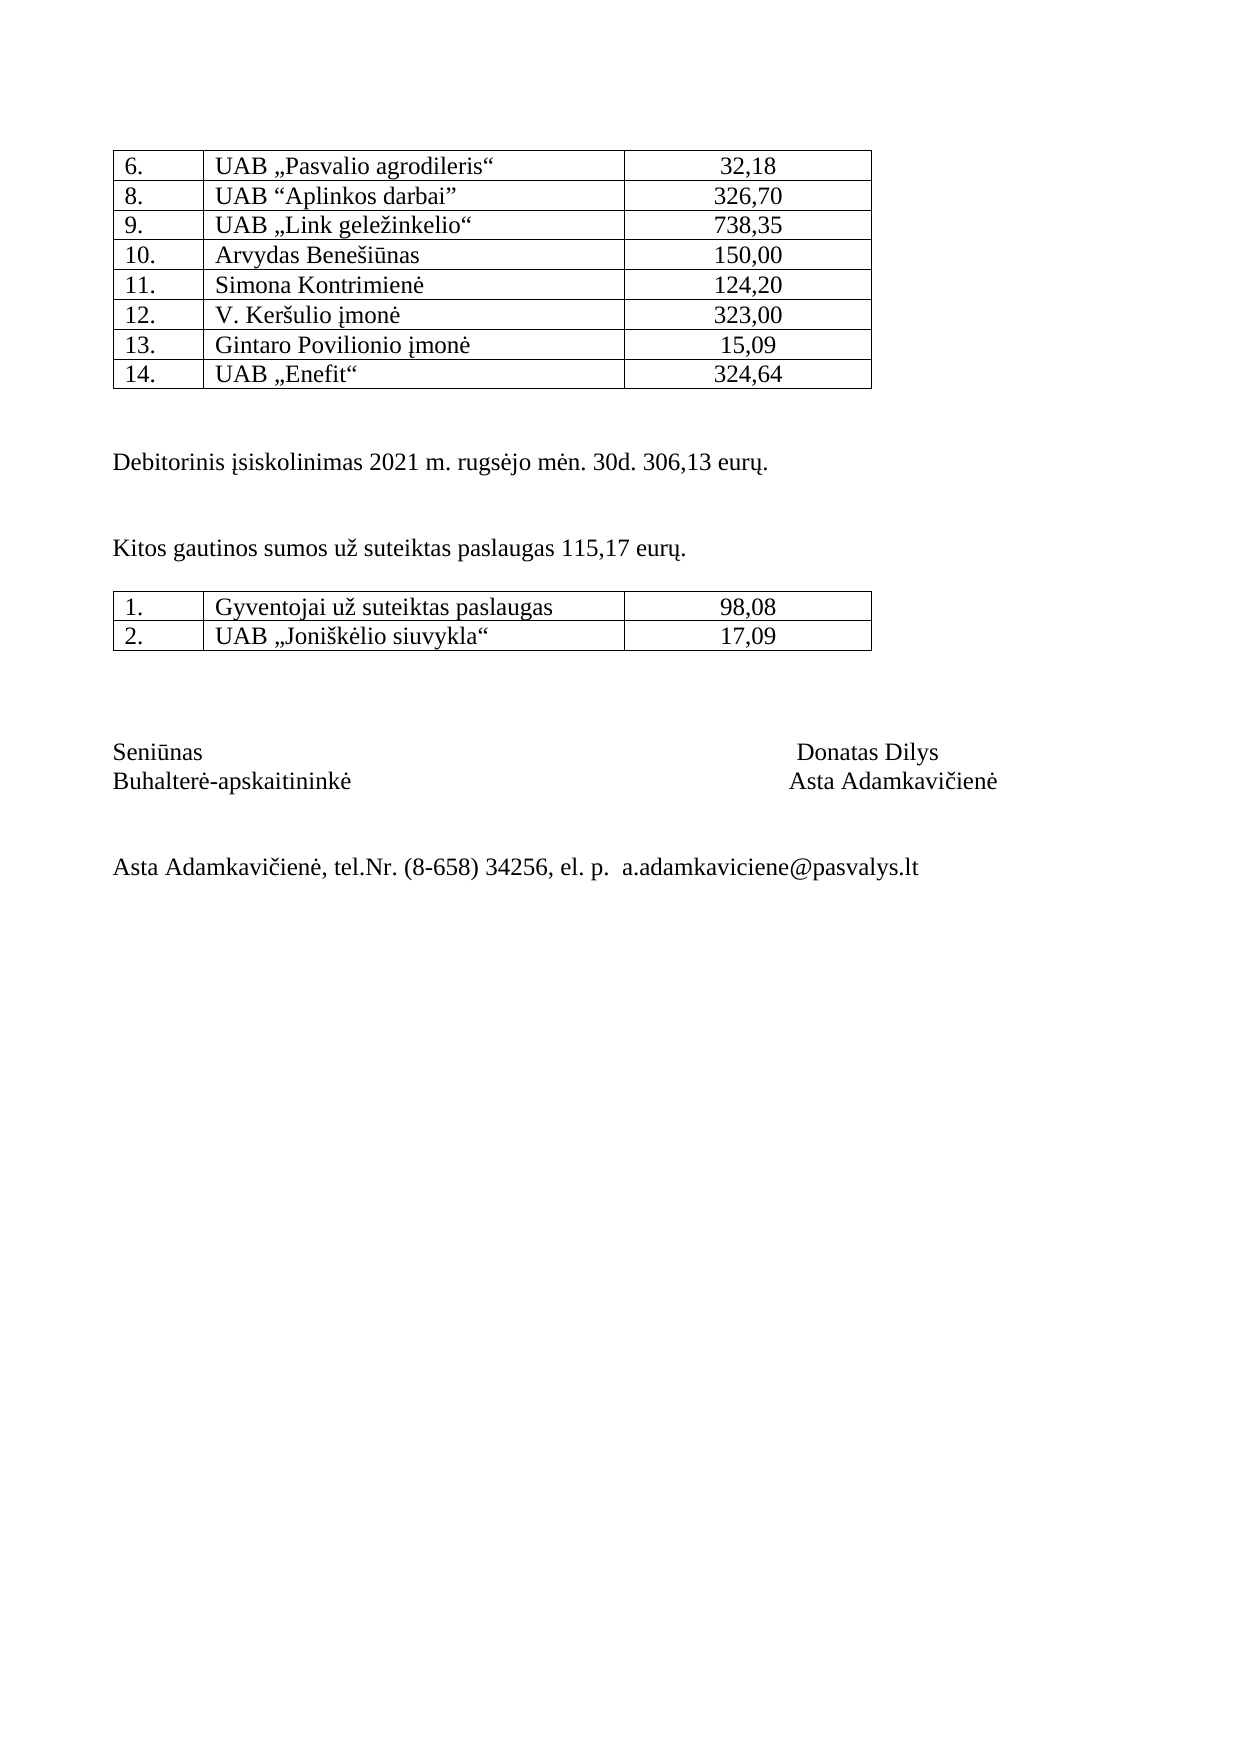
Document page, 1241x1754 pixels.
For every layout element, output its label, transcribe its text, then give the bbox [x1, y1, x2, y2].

table_cell 14. [114, 360, 203, 388]
table_cell Simona Kontrimienė [204, 270, 624, 299]
table_cell UAB „Joniškėlio siuvykla“ [204, 621, 624, 650]
table_cell 124,20 [625, 270, 871, 299]
table_header 98,08 [625, 592, 871, 620]
table_cell 6. [114, 151, 203, 180]
table_cell 324,64 [625, 360, 871, 388]
table_cell 8. [114, 181, 203, 209]
table_cell 13. [114, 330, 203, 358]
table_cell UAB „Pasvalio agrodileris“ [204, 151, 624, 180]
table_cell Gintaro Povilionio įmonė [204, 330, 624, 358]
table_cell 32,18 [625, 151, 871, 180]
text Debitorinis įsiskolinimas 2021 m. rugsėjo mėn. 30d. 306,13 eurų. [112, 447, 1128, 476]
table_cell V. Keršulio įmonė [204, 300, 624, 329]
table_cell 326,70 [625, 181, 871, 209]
table_cell Arvydas Benešiūnas [204, 240, 624, 269]
text Seniūnas Donatas Dilys [112, 737, 1128, 766]
table_cell 323,00 [625, 300, 871, 329]
table_cell UAB „Link geležinkelio“ [204, 211, 624, 239]
text Kitos gautinos sumos už suteiktas paslaugas 115,17 eurų. [112, 533, 1128, 562]
table_cell UAB „Enefit“ [204, 360, 624, 388]
table_cell 12. [114, 300, 203, 329]
text Asta Adamkavičienė, tel.Nr. (8-658) 34256, el. p. a.adamkaviciene@pasvalys.lt [112, 852, 1128, 881]
table_cell 11. [114, 270, 203, 299]
table_header Gyventojai už suteiktas paslaugas [204, 592, 624, 620]
text Buhalterė-apskaitininkė Asta Adamkavičienė [112, 766, 1128, 795]
table_cell UAB “Aplinkos darbai” [204, 181, 624, 209]
table_cell 738,35 [625, 211, 871, 239]
table_header 1. [114, 592, 203, 620]
table_cell 2. [114, 621, 203, 650]
table_cell 9. [114, 211, 203, 239]
table_cell 10. [114, 240, 203, 269]
table_cell 15,09 [625, 330, 871, 358]
table_cell 17,09 [625, 621, 871, 650]
table_cell 150,00 [625, 240, 871, 269]
